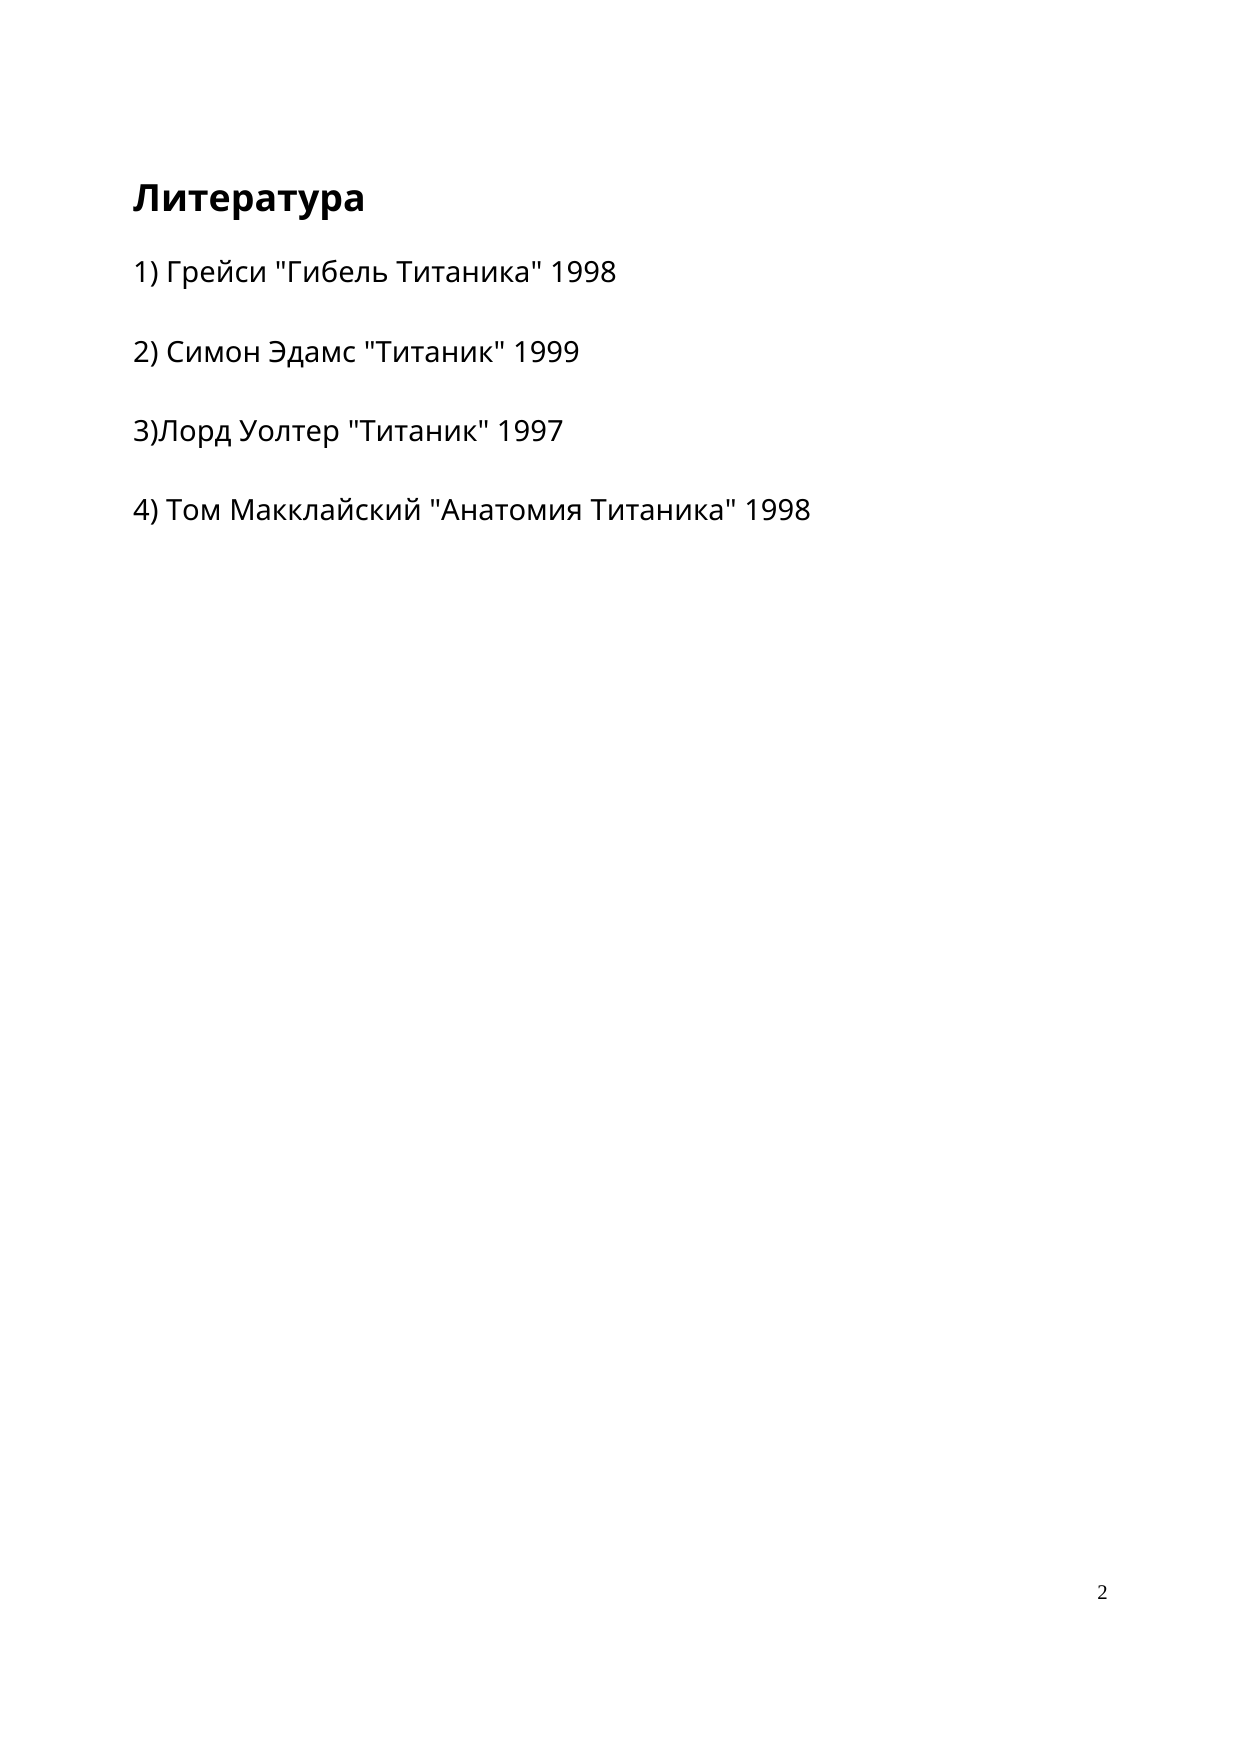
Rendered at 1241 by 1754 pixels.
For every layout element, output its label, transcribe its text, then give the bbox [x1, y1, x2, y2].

text 2) Симон Эдамс "Титаник" 1999 [133, 331, 1108, 371]
text 4) Том Макклайский "Анатомия Титаника" 1998 [133, 489, 1108, 529]
subtitle Литература [133, 172, 1108, 223]
subtitle 1) Грейси "Гибель Титаника" 1998 [133, 251, 1108, 291]
text 3)Лорд Уолтер "Титаник" 1997 [133, 410, 1108, 450]
